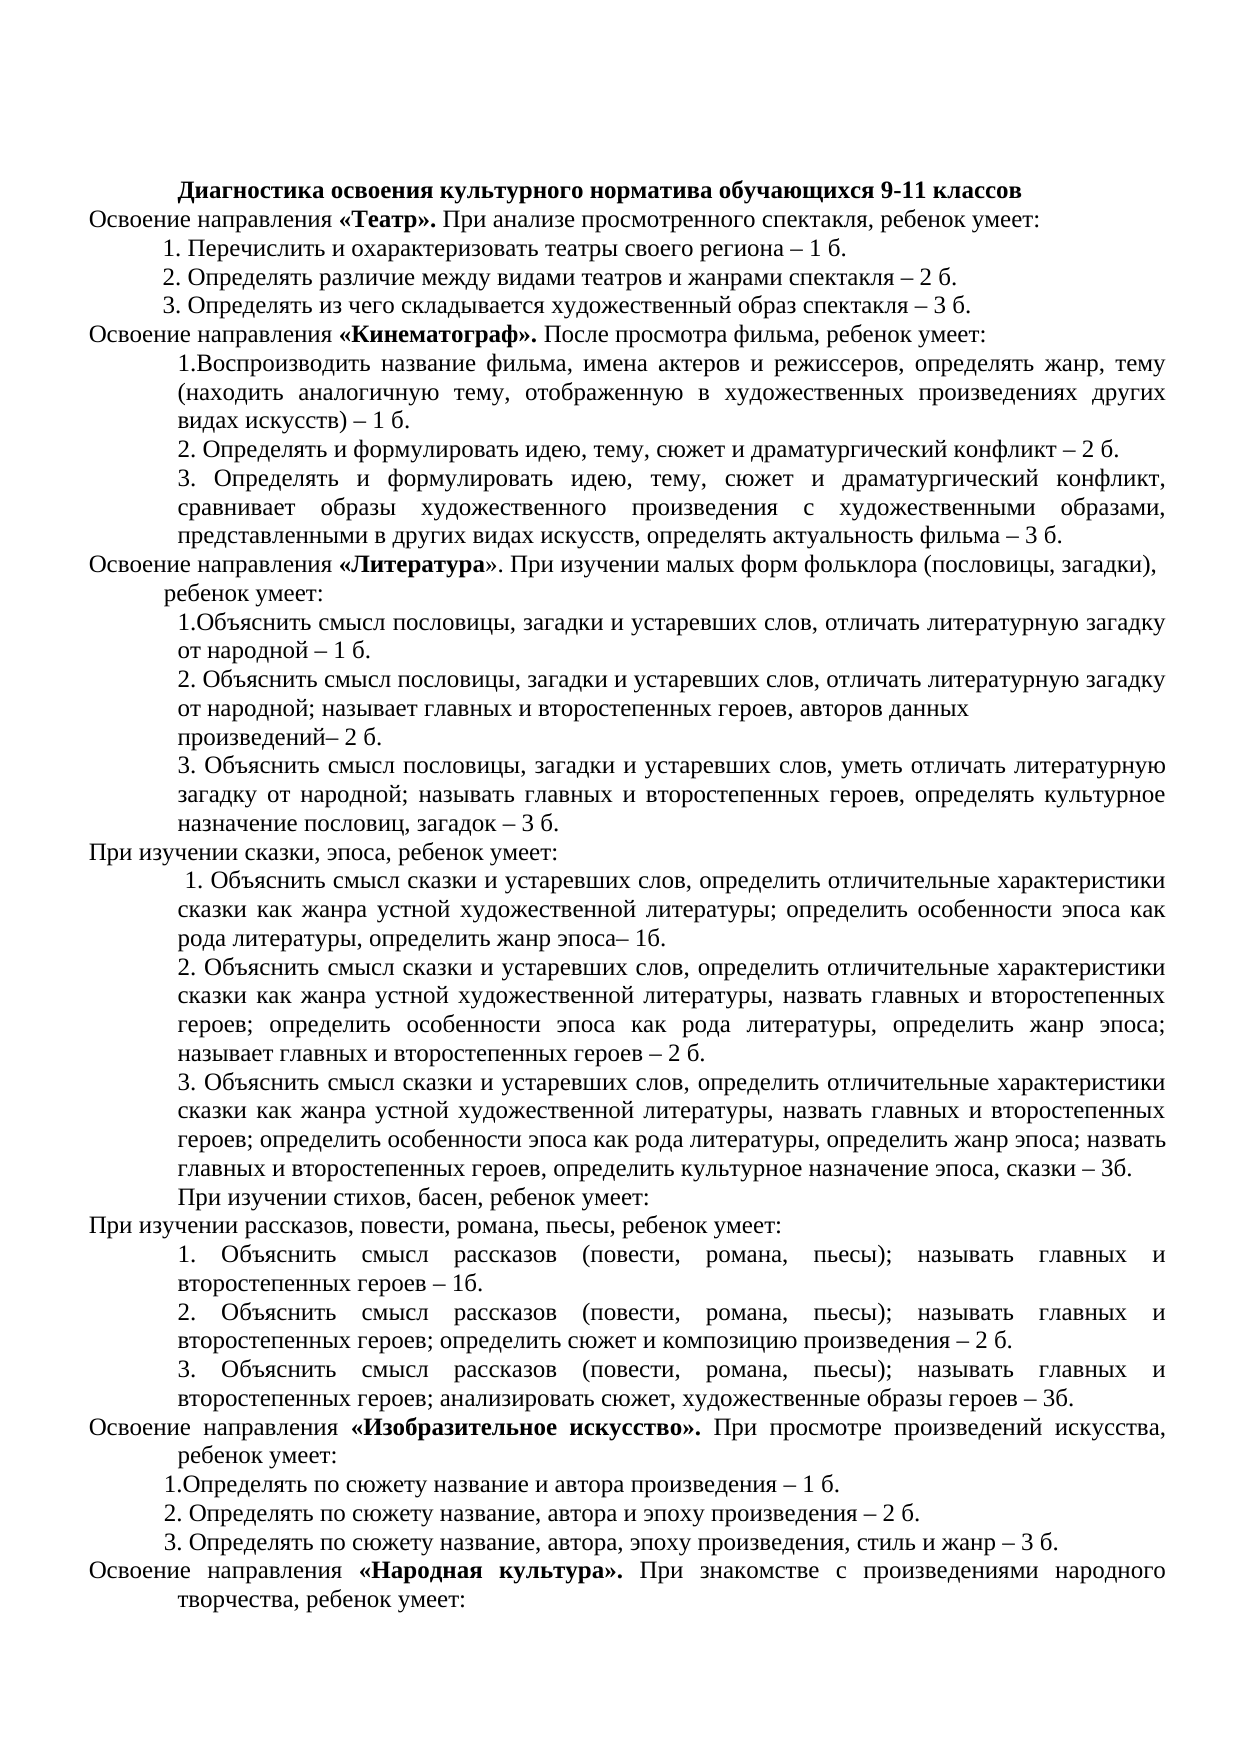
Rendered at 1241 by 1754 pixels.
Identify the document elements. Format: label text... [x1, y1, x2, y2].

text 2. Определять различие между видами театров и жанрами спектакля – 2 б. [162, 262, 1167, 291]
text ребенок умеет: [88, 578, 1167, 607]
text При изучении стихов, басен, ребенок умеет: [177, 1182, 1167, 1211]
text 1.Определять по сюжету название и автора произведения – 1 б. [163, 1469, 1167, 1498]
text При изучении рассказов, повести, романа, пьесы, ребенок умеет: [88, 1211, 1167, 1239]
text 2. Объяснить смысл пословицы, загадки и устаревших слов, отличать литературную загадку от народной; называет главных и второстепенных героев, авторов данных [177, 664, 1167, 722]
text 1.Воспроизводить название фильма, имена актеров и режиссеров, определять жанр, тему (находить аналогичную тему, отображенную в художественных произведениях других видах искусств) – 1 б. [177, 348, 1167, 434]
text 1. Объяснить смысл рассказов (повести, романа, пьесы); называть главных и второстепенных героев – 1б. [177, 1239, 1167, 1297]
text 3. Определять и формулировать идею, тему, сюжет и драматургический конфликт, сравнивает образы художественного произведения с художественными образами, представленными в других видах искусств, определять актуальность фильма – 3 б. [177, 463, 1167, 549]
text Освоение направления «Литература». При изучении малых форм фольклора (пословицы, загадки), [88, 549, 1167, 578]
text Освоение направления «Народная культура». При знакомстве с произведениями народного творчества, ребенок умеет: [88, 1556, 1167, 1613]
text 3. Объяснить смысл рассказов (повести, романа, пьесы); называть главных и второстепенных героев; анализировать сюжет, художественные образы героев – 3б. [177, 1354, 1167, 1412]
text 2. Объяснить смысл рассказов (повести, романа, пьесы); называть главных и второстепенных героев; определить сюжет и композицию произведения – 2 б. [177, 1297, 1167, 1354]
text При изучении сказки, эпоса, ребенок умеет: [88, 837, 1167, 866]
text 1. Перечислить и охарактеризовать театры своего региона – 1 б. [162, 233, 1167, 262]
text 2. Определять и формулировать идею, тему, сюжет и драматургический конфликт – 2 б. [177, 434, 1167, 463]
text 2. Определять по сюжету название, автора и эпоху произведения – 2 б. [163, 1498, 1167, 1527]
text 1.Объяснить смысл пословицы, загадки и устаревших слов, отличать литературную загадку от народной – 1 б. [177, 607, 1167, 664]
text 3. Определять по сюжету название, автора, эпоху произведения, стиль и жанр – 3 б. [162, 1527, 1167, 1556]
text 3. Объяснить смысл сказки и устаревших слов, определить отличительные характеристики сказки как жанра устной художественной литературы, назвать главных и второстепенных героев; определить особенности эпоса как рода литературы, определить жанр эпоса; назвать главных и второстепенных героев, определить культурное назначение эпоса, сказки – 3б. [177, 1067, 1167, 1182]
text 1. Объяснить смысл сказки и устаревших слов, определить отличительные характеристики сказки как жанра устной художественной литературы; определить особенности эпоса как рода литературы, определить жанр эпоса– 1б. [177, 866, 1167, 952]
text 3. Определять из чего складывается художественный образ спектакля – 3 б. [162, 291, 1167, 319]
text Освоение направления «Изобразительное искусство». При просмотре произведений искусства, ребенок умеет: [88, 1412, 1167, 1469]
text Освоение направления «Кинематограф». После просмотра фильма, ребенок умеет: [88, 319, 1167, 348]
text Освоение направления «Театр». При анализе просмотренного спектакля, ребенок умеет: [88, 204, 1167, 233]
text произведений– 2 б. [177, 722, 1167, 751]
text 2. Объяснить смысл сказки и устаревших слов, определить отличительные характеристики сказки как жанра устной художественной литературы, назвать главных и второстепенных героев; определить особенности эпоса как рода литературы, определить жанр эпоса; называет главных и второстепенных героев – 2 б. [177, 952, 1167, 1067]
text Диагностика освоения культурного норматива обучающихся 9-11 классов [177, 176, 1167, 204]
text 3. Объяснить смысл пословицы, загадки и устаревших слов, уметь отличать литературную загадку от народной; называть главных и второстепенных героев, определять культурное назначение пословиц, загадок – 3 б. [177, 751, 1167, 837]
